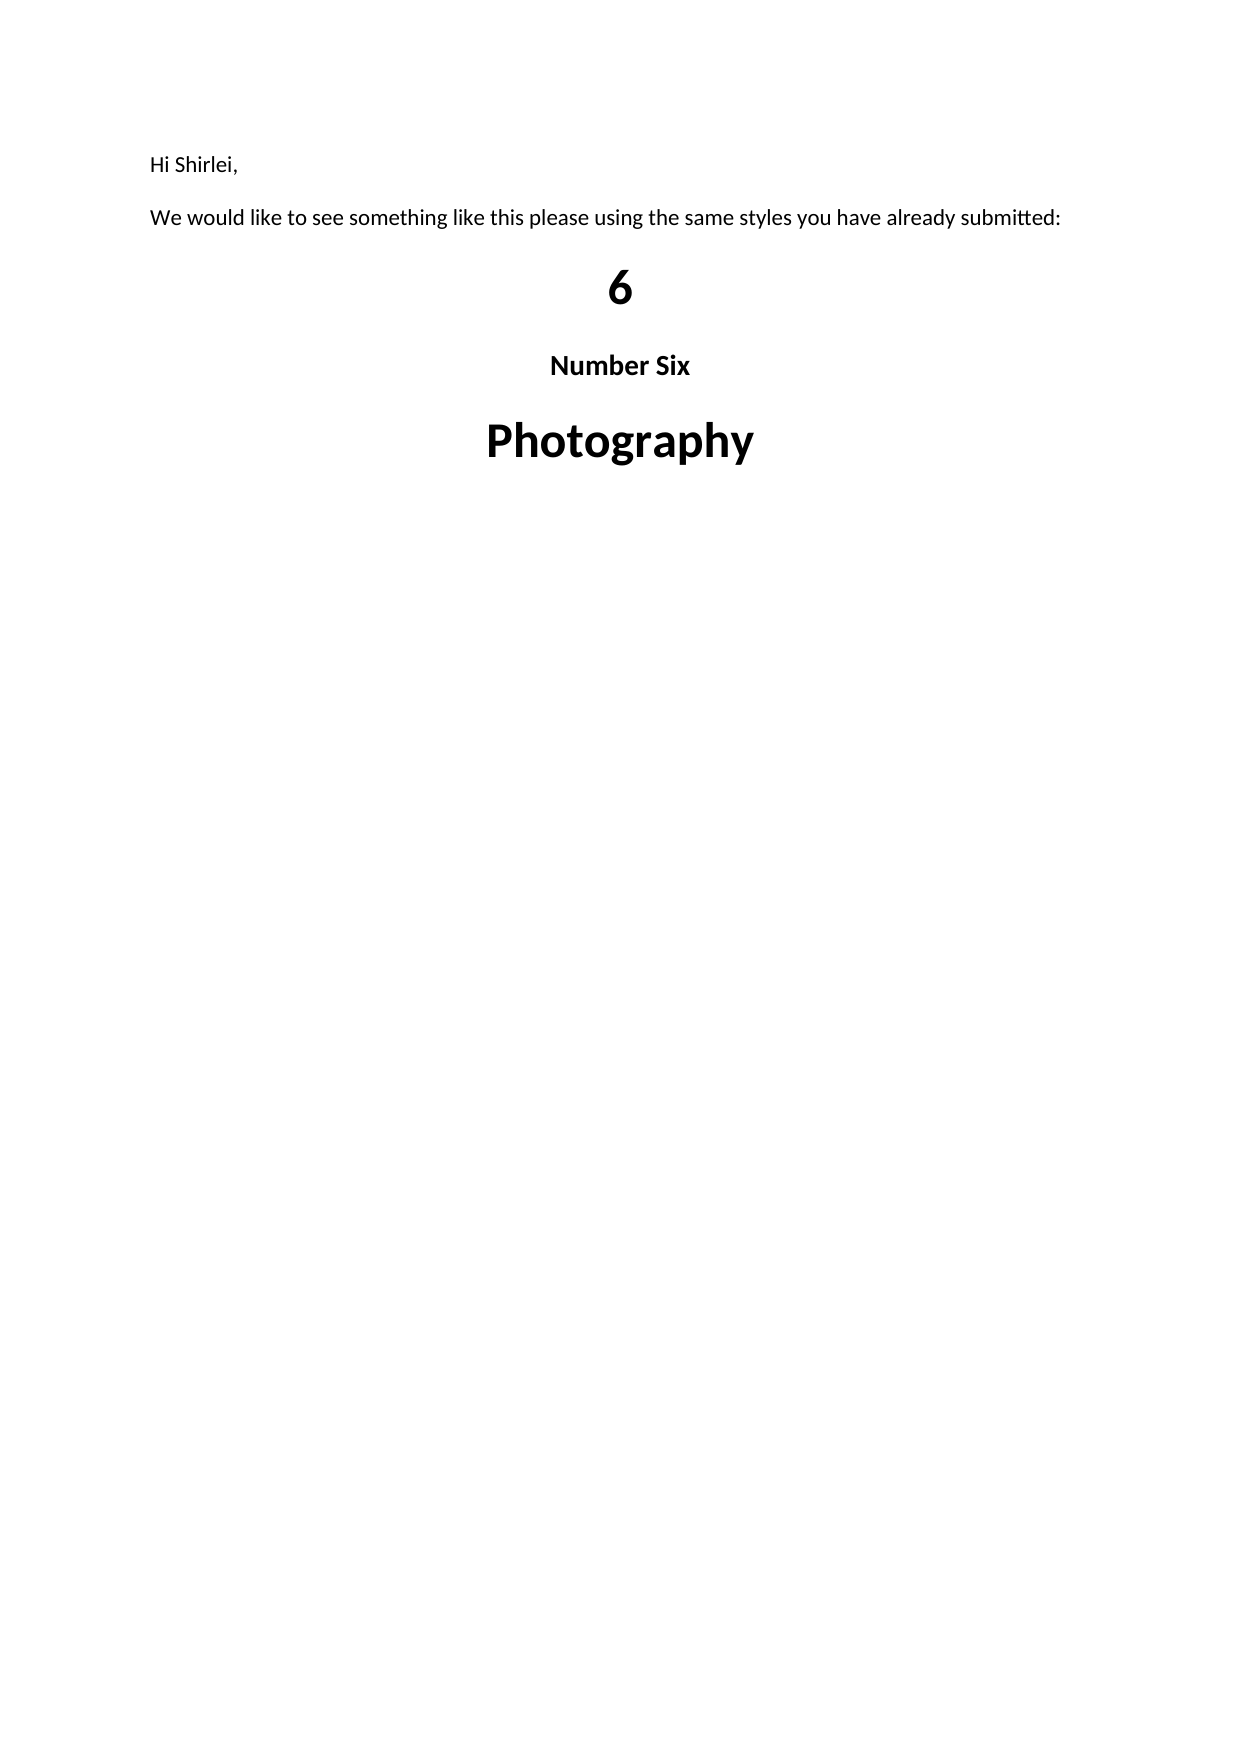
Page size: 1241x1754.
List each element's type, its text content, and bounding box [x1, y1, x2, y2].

text Number Six [150, 347, 1090, 383]
text Photography [150, 409, 1090, 470]
text We would like to see something like this please using the same styles you have already submitted: [150, 203, 1090, 231]
text 6 [150, 256, 1090, 317]
text Hi Shirlei, [150, 150, 1090, 178]
